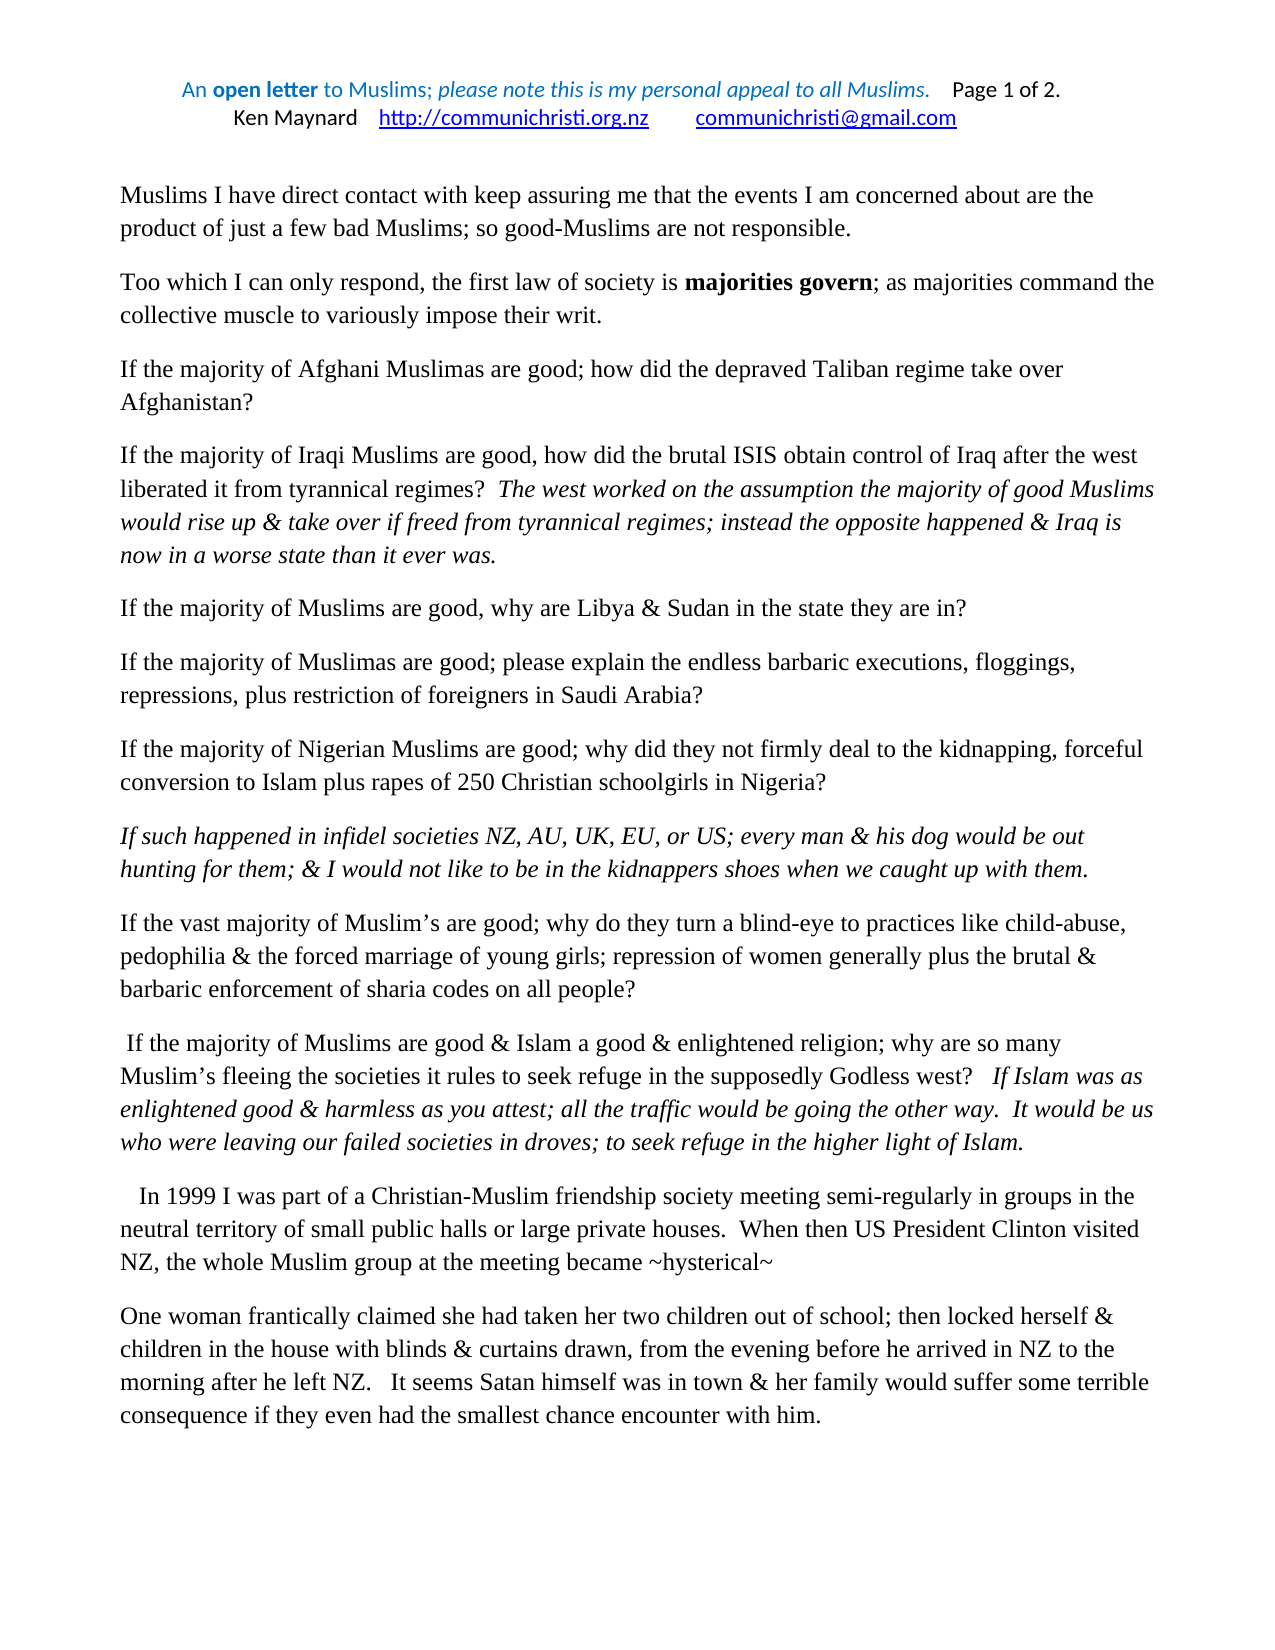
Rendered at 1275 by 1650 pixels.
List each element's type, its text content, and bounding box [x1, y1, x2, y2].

text If the vast majority of Muslim’s are good; why do they turn a blind-eye to practices like child-abuse, pedophilia & the forced marriage of young girls; repression of women generally plus the brutal & barbaric enforcement of sharia codes on all people? [120, 908, 1155, 1003]
text If the majority of Muslims are good, why are Libya & Sudan in the state they are in? [120, 593, 1155, 622]
text If the majority of Muslims are good & Islam a good & enlightened religion; why are so many Muslim’s fleeing the societies it rules to seek refuge in the supposedly Godless west? If Islam was as enlightened good & harmless as you attest; all the traffic would be going the other way. It would be us who were leaving our failed societies in droves; to seek refuge in the higher light of Islam. [120, 1028, 1155, 1156]
text If the majority of Nigerian Muslims are good; why did they not firmly deal to the kidnapping, forceful conversion to Islam plus rapes of 250 Christian schoolgirls in Nigeria? [120, 734, 1155, 796]
text If the majority of Muslimas are good; please explain the endless barbaric executions, floggings, repressions, plus restriction of foreigners in Saudi Arabia? [120, 647, 1155, 709]
text In 1999 I was part of a Christian-Muslim friendship society meeting semi-regularly in groups in the neutral territory of small public halls or large private houses. When then US President Clinton visited NZ, the whole Muslim group at the meeting became ~hysterical~ [120, 1181, 1155, 1276]
text Muslims I have direct contact with keep assuring me that the events I am concerned about are the product of just a few bad Muslims; so good-Muslims are not responsible. [120, 180, 1155, 242]
text If the majority of Iraqi Muslims are good, how did the brutal ISIS obtain control of Iraq after the west liberated it from tyrannical regimes? The west worked on the assumption the majority of good Muslims would rise up & take over if freed from tyrannical regimes; instead the opposite happened & Iraq is now in a worse state than it ever was. [120, 441, 1155, 568]
text One woman frantically claimed she had taken her two children out of school; then locked herself & children in the house with blinds & curtains drawn, from the evening before he arrived in NZ to the morning after he left NZ. It seems Satan himself was in town & her family would suffer some terrible consequence if they even had the smallest chance encounter with him. [120, 1301, 1155, 1428]
text If the majority of Afghani Muslimas are good; how did the depraved Taliban regime take over Afghanistan? [120, 354, 1155, 416]
text Too which I can only respond, the first law of society is majorities govern; as majorities command the collective muscle to variously impose their writ. [120, 267, 1155, 329]
text If such happened in infidel societies NZ, AU, UK, EU, or US; every man & his dog would be out hunting for them; & I would not like to be in the kidnappers shoes when we caught up with them. [120, 821, 1155, 883]
